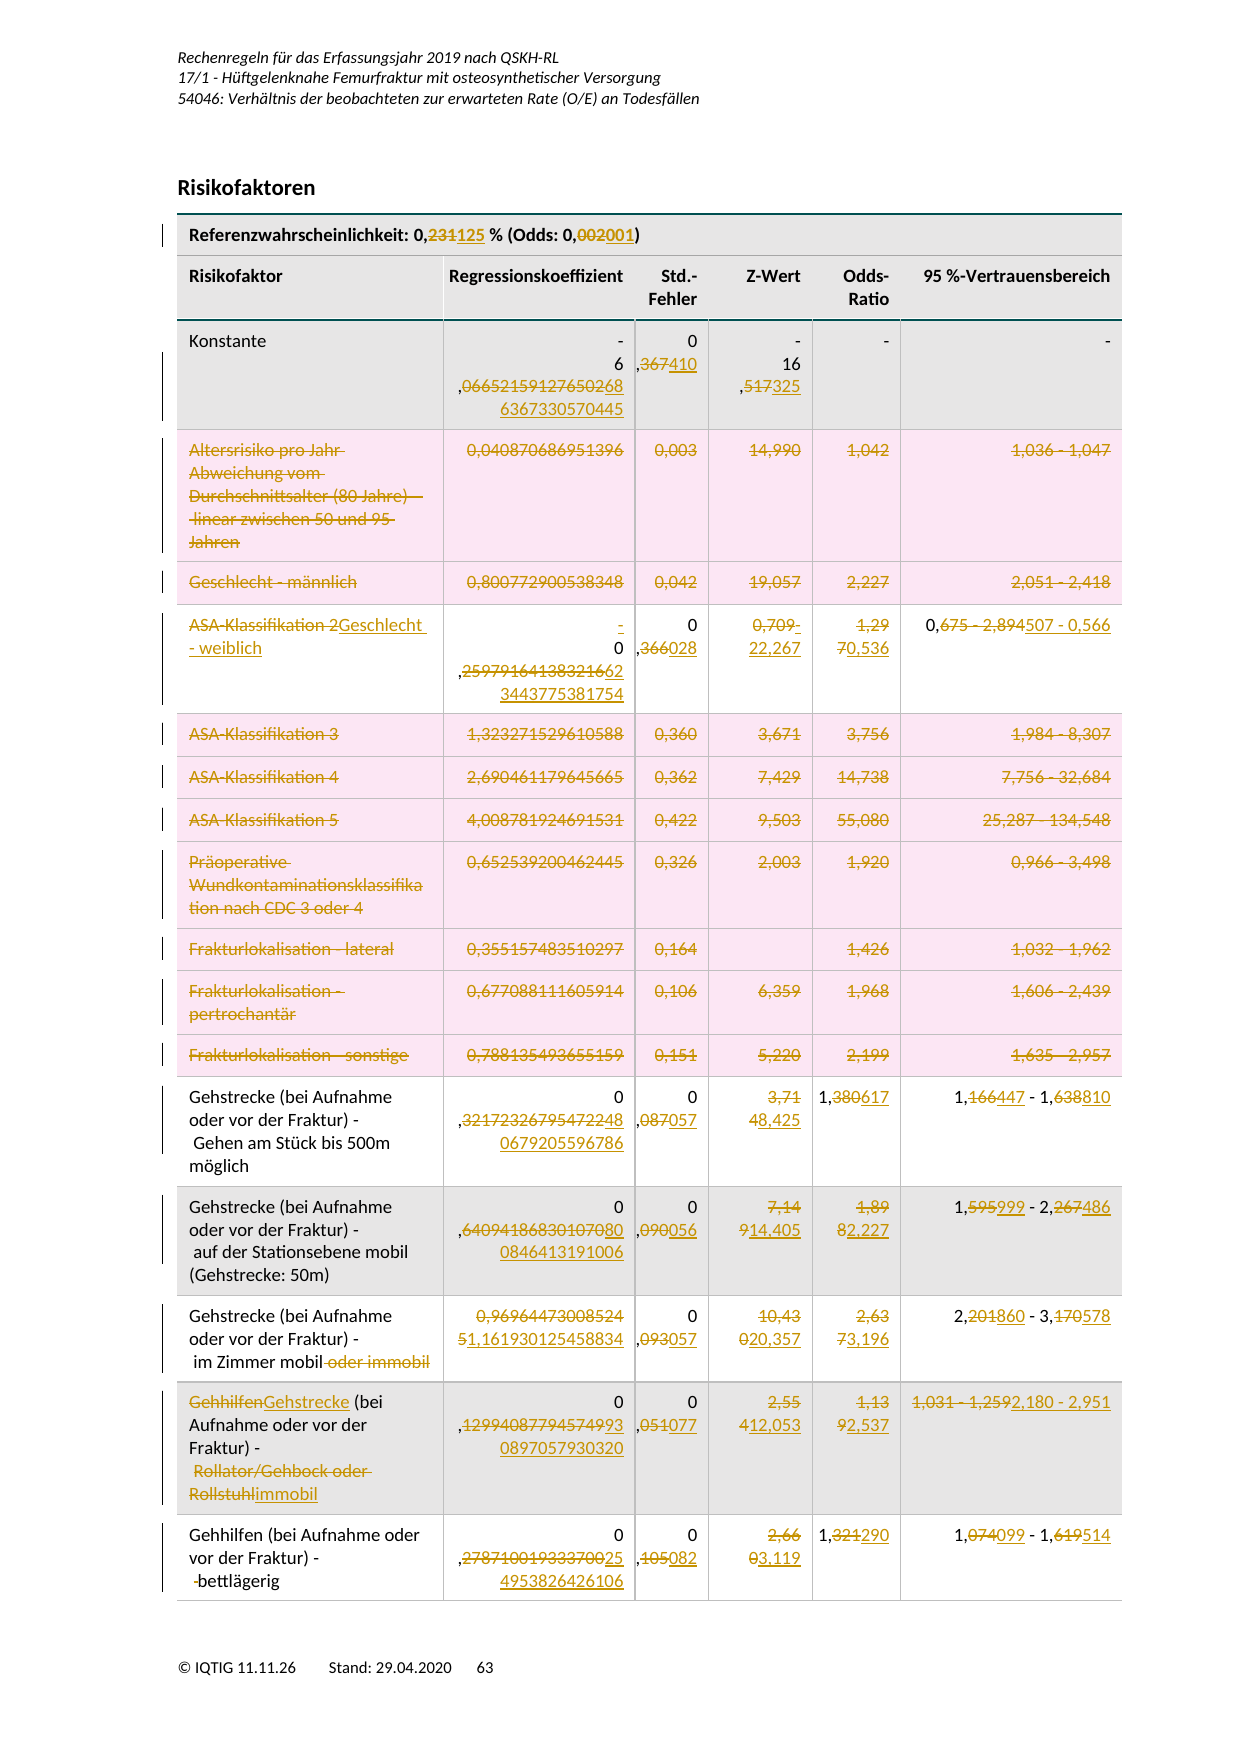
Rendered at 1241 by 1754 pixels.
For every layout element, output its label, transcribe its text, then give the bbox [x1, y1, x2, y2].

table_cell (bei Aufnahme oder vor der Fraktur) - [177, 1383, 443, 1514]
table_cell 0, [444, 1515, 634, 1600]
table_cell Std.- Fehler [635, 256, 709, 318]
table_cell 0, [636, 605, 708, 713]
table_cell - [901, 321, 1122, 429]
table_cell 0, [901, 605, 1122, 713]
table_cell 0, [444, 1077, 634, 1186]
table_cell [709, 1515, 812, 1600]
table_cell [709, 605, 812, 713]
table_cell 1, [813, 1077, 900, 1186]
table_cell 0, [444, 1383, 634, 1514]
table_header Referenzwahrscheinlichkeit: 0, % (Odds: 0,) [177, 215, 1122, 255]
table_cell 0, [636, 1296, 708, 1381]
table_cell [709, 1077, 812, 1186]
table_cell [901, 1383, 1122, 1514]
table_cell [813, 1187, 900, 1295]
table_cell -6, [444, 321, 634, 429]
table_cell 0, [636, 1187, 708, 1295]
table_cell - [813, 321, 900, 429]
table_cell Gehstrecke (bei Aufnahme oder vor der Fraktur) - im Zimmer mobil [177, 1296, 443, 1381]
table_cell 0, [444, 1187, 634, 1295]
table_cell 0, [636, 1383, 708, 1514]
table_cell 1, - 1, [901, 1515, 1122, 1600]
table_cell Gehstrecke (bei Aufnahme oder vor der Fraktur) - auf der Stationsebene mobil (Gehstrecke: 50m) [177, 1187, 443, 1295]
table_cell Konstante [177, 321, 443, 429]
text Risikofaktoren [177, 173, 1122, 201]
table_cell 0, [444, 605, 634, 713]
table_cell [813, 1296, 900, 1381]
table_cell [709, 1187, 812, 1295]
table_cell [709, 1383, 812, 1514]
table_cell Risikofaktor [177, 256, 443, 318]
table_cell 1, - 2, [901, 1187, 1122, 1295]
table_cell 1, - 1, [901, 1077, 1122, 1186]
table_cell Regressionskoeffizient [444, 256, 635, 318]
table_cell Odds- Ratio [812, 256, 901, 318]
table_cell Z-Wert [709, 256, 812, 318]
table_cell [813, 605, 900, 713]
table_cell 0, [636, 1515, 708, 1600]
table_cell -16, [709, 321, 812, 429]
table_cell 0, [636, 1077, 708, 1186]
table_cell 1, [813, 1515, 900, 1600]
table_cell [813, 1383, 900, 1514]
table_cell 2, - 3, [901, 1296, 1122, 1381]
table_cell [709, 1296, 812, 1381]
table_cell Gehstrecke (bei Aufnahme oder vor der Fraktur) - Gehen am Stück bis 500m möglich [177, 1077, 443, 1186]
table_cell [444, 1296, 634, 1381]
table_cell Gehhilfen (bei Aufnahme oder vor der Fraktur) - bettlägerig [177, 1515, 443, 1600]
table_cell [177, 605, 443, 713]
table_cell 95 %-Vertrauensbereich [901, 256, 1122, 318]
table_cell 0, [636, 321, 708, 429]
